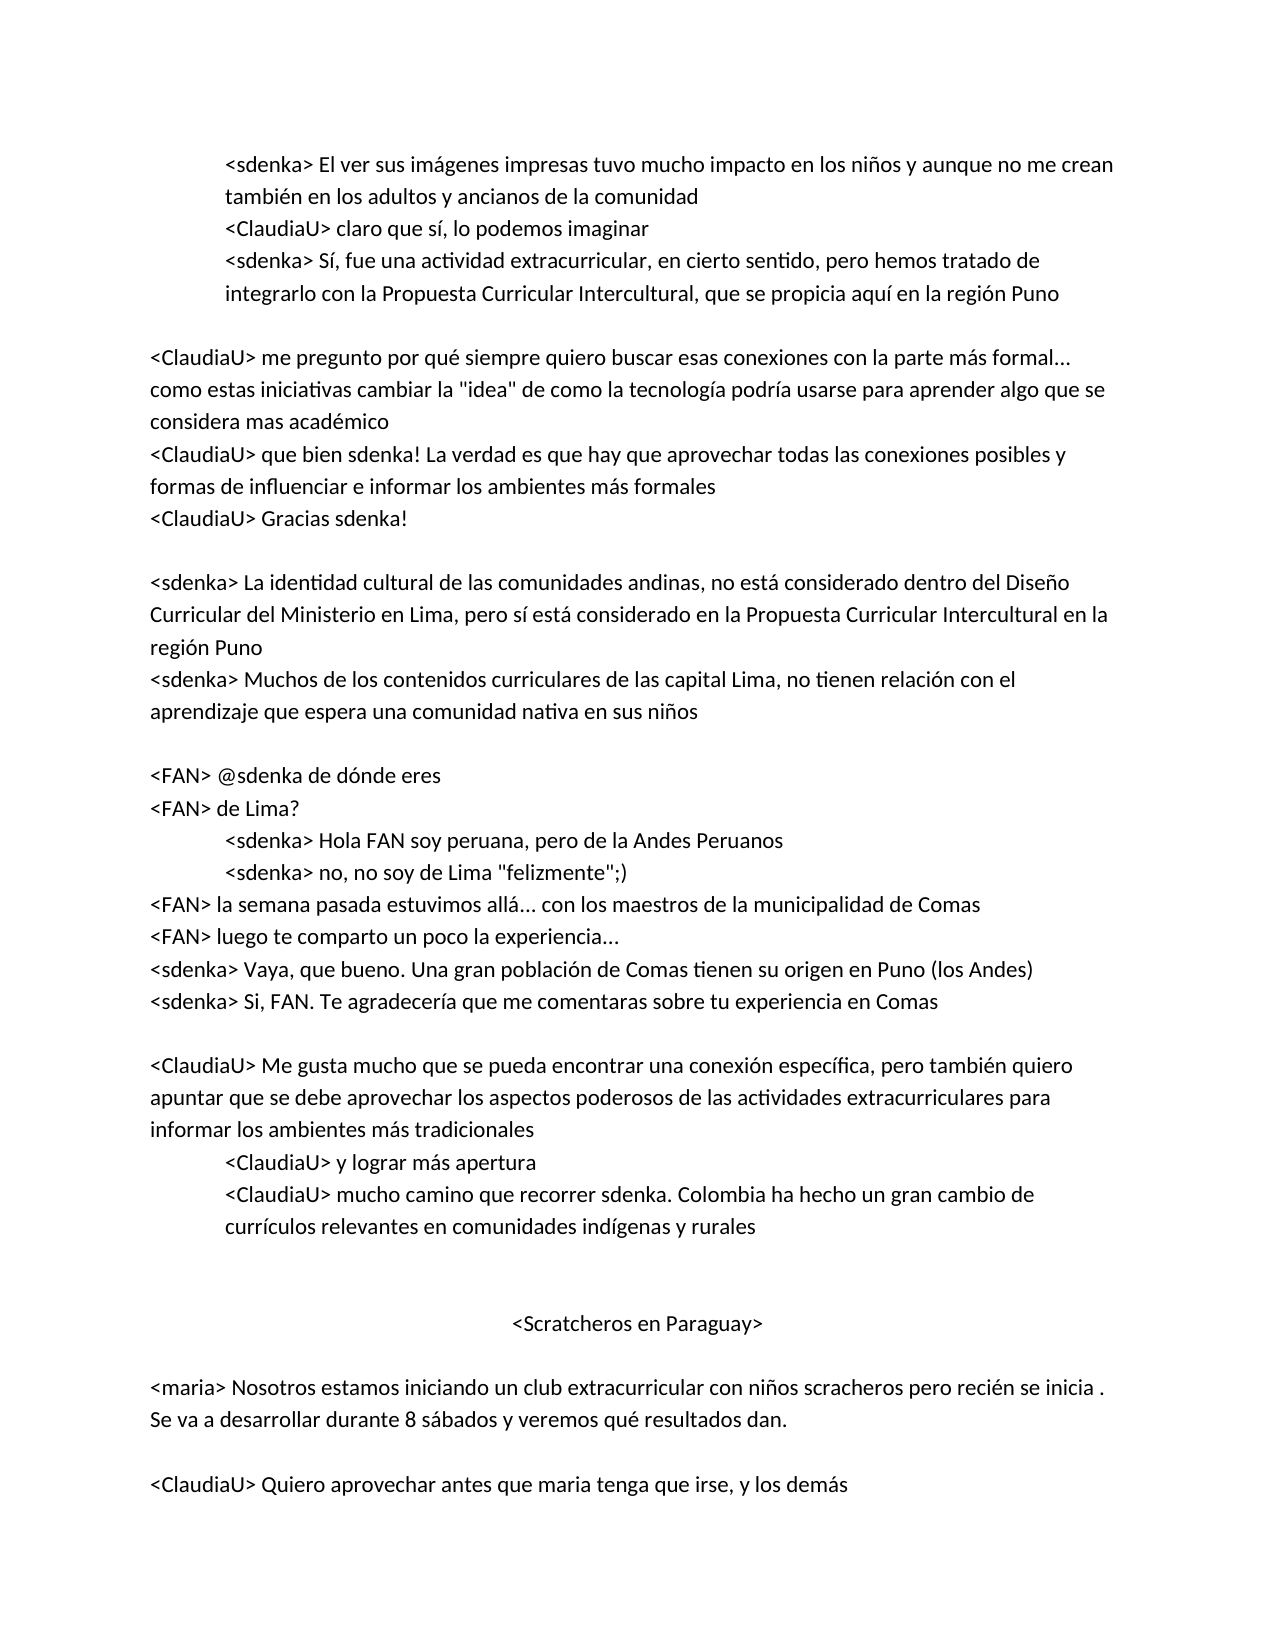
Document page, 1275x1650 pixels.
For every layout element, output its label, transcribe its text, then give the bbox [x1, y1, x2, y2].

text <sdenka> Muchos de los contenidos curriculares de las capital Lima, no tienen relación con el aprendizaje que espera una comunidad nativa en sus niños [150, 665, 1125, 725]
text <ClaudiaU> mucho camino que recorrer sdenka. Colombia ha hecho un gran cambio de currículos relevantes en comunidades indígenas y rurales [225, 1180, 1125, 1240]
text <sdenka> El ver sus imágenes impresas tuvo mucho impacto en los niños y aunque no me crean también en los adultos y ancianos de la comunidad [225, 150, 1125, 210]
text <sdenka> La identidad cultural de las comunidades andinas, no está considerado dentro del Diseño Curricular del Ministerio en Lima, pero sí está considerado en la Propuesta Curricular Intercultural en la región Puno [150, 568, 1125, 661]
text <sdenka> Si, FAN. Te agradecería que me comentaras sobre tu experiencia en Comas [150, 987, 1125, 1015]
text <FAN> la semana pasada estuvimos allá... con los maestros de la municipalidad de Comas [150, 890, 1125, 918]
text <ClaudiaU> Gracias sdenka! [150, 504, 1125, 532]
text <FAN> @sdenka de dónde eres [150, 762, 1125, 789]
text <ClaudiaU> Me gusta mucho que se pueda encontrar una conexión específica, pero también quiero apuntar que se debe aprovechar los aspectos poderosos de las actividades extracurriculares para informar los ambientes más tradicionales [150, 1051, 1125, 1144]
text <Scratcheros en Paraguay> [150, 1309, 1125, 1337]
text <ClaudiaU> claro que sí, lo podemos imaginar [150, 214, 1125, 242]
text <sdenka> Hola FAN soy peruana, pero de la Andes Peruanos [150, 826, 1125, 854]
text <sdenka> Sí, fue una actividad extracurricular, en cierto sentido, pero hemos tratado de integrarlo con la Propuesta Curricular Intercultural, que se propicia aquí en la región Puno [225, 247, 1125, 307]
text <sdenka> Vaya, que bueno. Una gran población de Comas tienen su origen en Puno (los Andes) [150, 955, 1125, 983]
text <sdenka> no, no soy de Lima "felizmente";) [150, 858, 1125, 886]
text <maria> Nosotros estamos iniciando un club extracurricular con niños scracheros pero recién se inicia . Se va a desarrollar durante 8 sábados y veremos qué resultados dan. [150, 1373, 1125, 1433]
text <FAN> luego te comparto un poco la experiencia... [150, 922, 1125, 951]
text <ClaudiaU> me pregunto por qué siempre quiero buscar esas conexiones con la parte más formal... como estas iniciativas cambiar la "idea" de como la tecnología podría usarse para aprender algo que se considera mas académico [150, 343, 1125, 436]
text <ClaudiaU> y lograr más apertura [150, 1148, 1125, 1176]
text <ClaudiaU> Quiero aprovechar antes que maria tenga que irse, y los demás [150, 1470, 1125, 1498]
text <FAN> de Lima? [150, 794, 1125, 822]
text <ClaudiaU> que bien sdenka! La verdad es que hay que aprovechar todas las conexiones posibles y formas de influenciar e informar los ambientes más formales [150, 440, 1125, 500]
